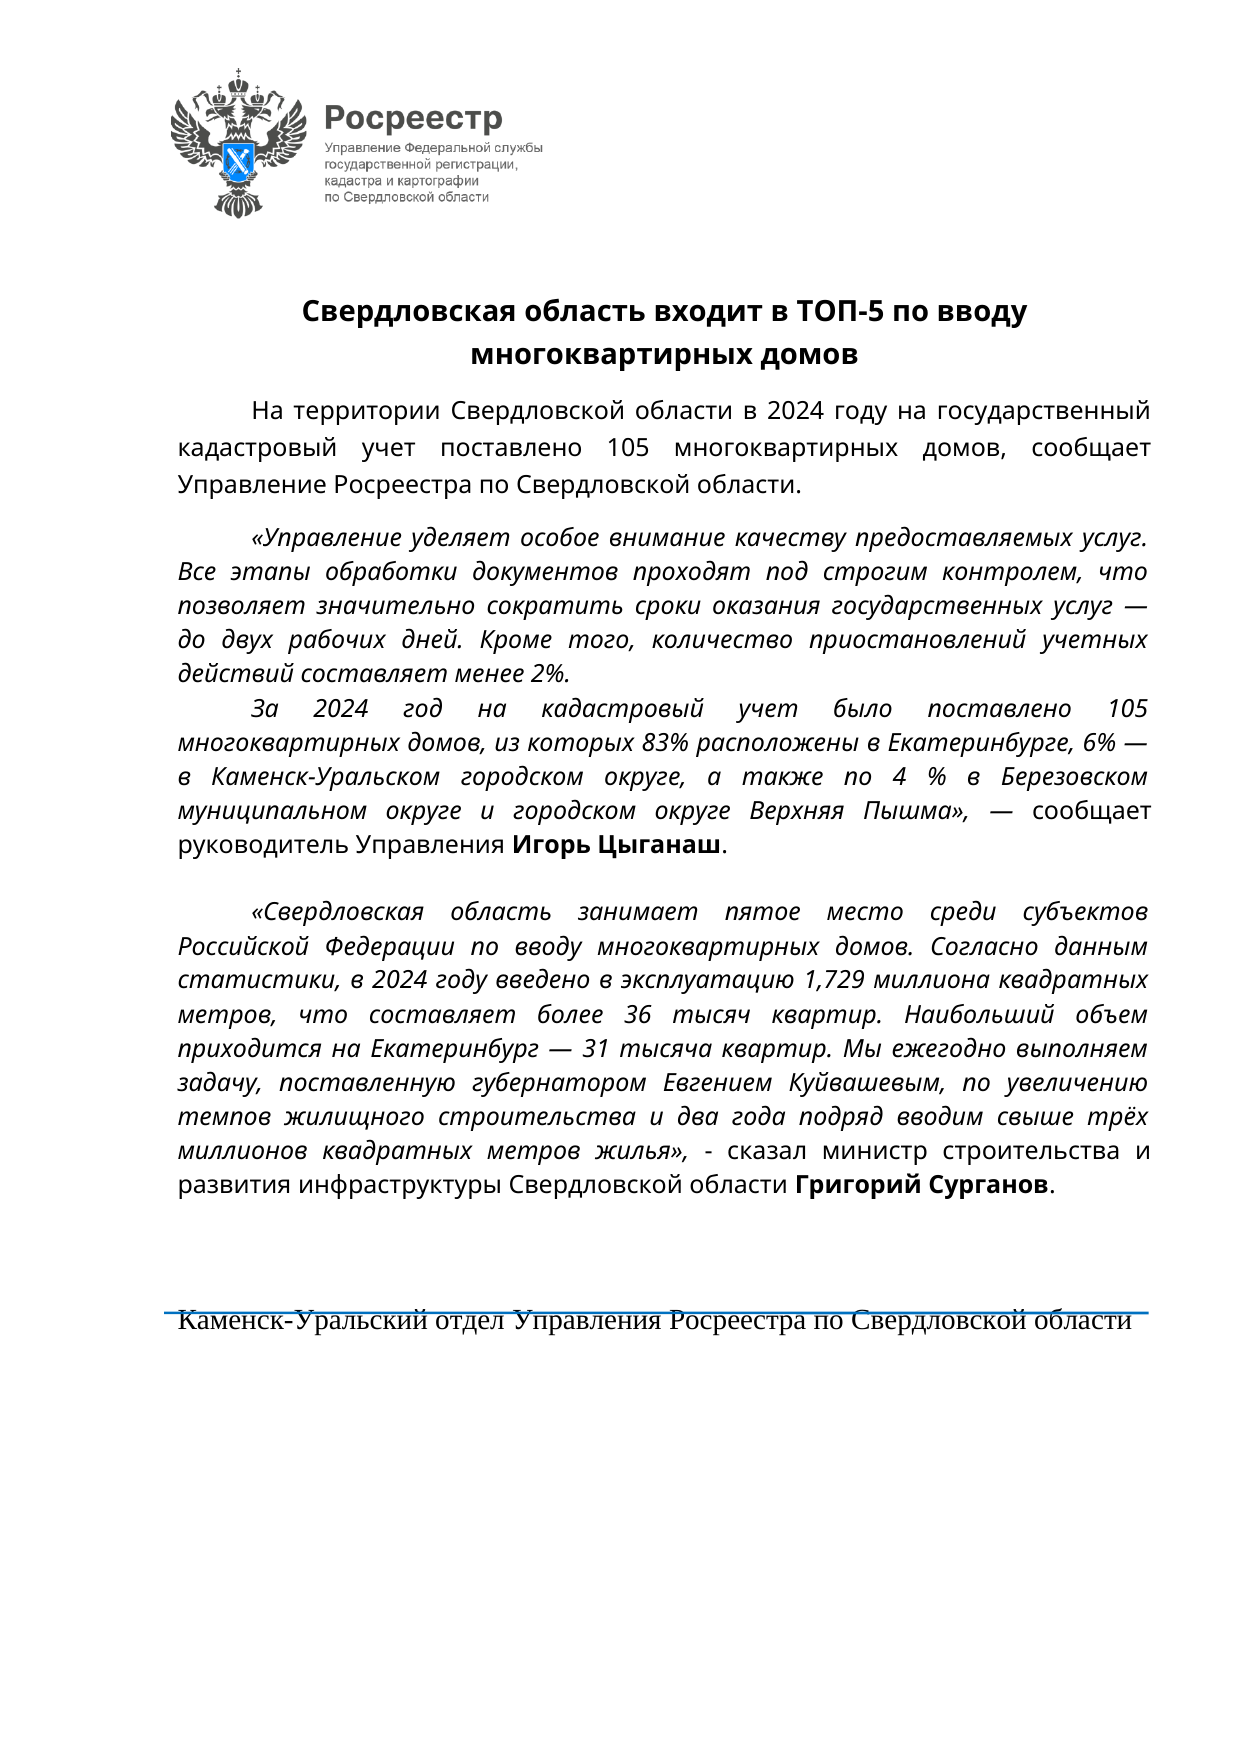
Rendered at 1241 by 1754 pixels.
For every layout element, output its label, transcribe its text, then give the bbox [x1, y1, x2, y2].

text За 2024 год на кадастровый учет было поставлено 105 многоквартирных домов, из которых 83% расположены в Екатеринбурге, 6% — в Каменск-Уральском городском округе, а также по 4 % в Березовском муниципальном округе и городском округе Верхняя Пышма», — сообщает руководитель Управления Игорь Цыганаш. [177, 690, 1152, 861]
text «Управление уделяет особое внимание качеству предоставляемых услуг. Все этапы обработки документов проходят под строгим контролем, что позволяет значительно сократить сроки оказания государственных услуг — до двух рабочих дней. Кроме того, количество приостановлений учетных действий составляет менее 2%. [177, 520, 1152, 690]
picture [171, 68, 613, 229]
text Каменск-Уральский отдел Управления Росреестра по Свердловской области [177, 1302, 1152, 1335]
text «Свердловская область занимает пятое место среди субъектов Российской Федерации по вводу многоквартирных домов. Согласно данным статистики, в 2024 году введено в эксплуатацию 1,729 миллиона квадратных метров, что составляет более 36 тысяч квартир. Наибольший объем приходится на Екатеринбург — 31 тысяча квартир. Мы ежегодно выполняем задачу, поставленную губернатором Евгением Куйвашевым, по увеличению темпов жилищного строительства и два года подряд вводим свыше трёх миллионов квадратных метров жилья», - сказал министр строительства и развития инфраструктуры Свердловской области Григорий Сурганов. [177, 894, 1152, 1201]
text На территории Свердловской области в 2024 году на государственный кадастровый учет поставлено 105 многоквартирных домов, сообщает Управление Росреестра по Свердловской области. [177, 393, 1152, 501]
text Свердловская область входит в ТОП-5 по вводу многоквартирных домов [177, 291, 1152, 373]
